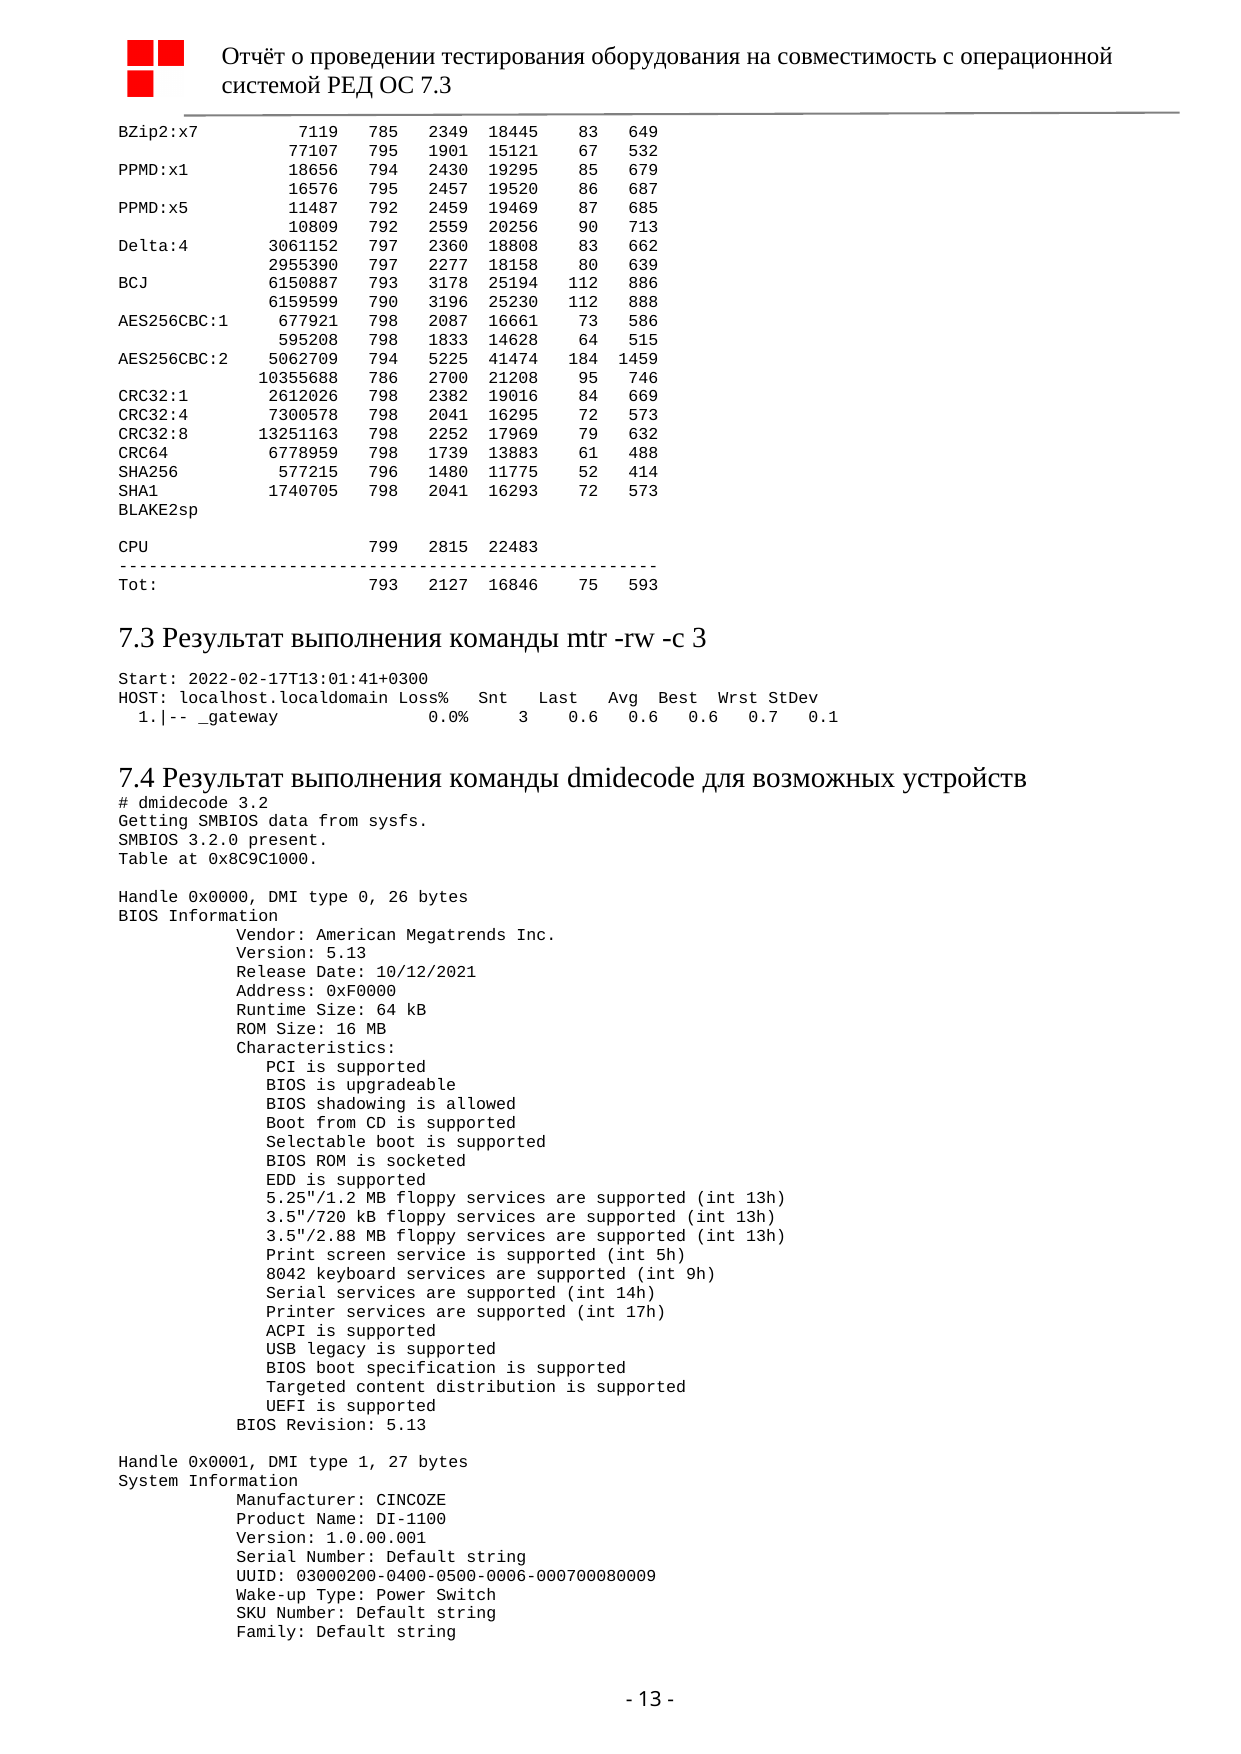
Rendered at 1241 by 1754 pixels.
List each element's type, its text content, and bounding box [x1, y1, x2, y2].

text SHA256 577215 796 1480 11775 52 414 [118, 463, 1181, 482]
text Selectable boot is supported [118, 1133, 1181, 1152]
text Manufacturer: CINCOZE [118, 1492, 1181, 1511]
text Table at 0x8C9C1000. [118, 851, 1181, 869]
text UEFI is supported [118, 1397, 1181, 1416]
text Product Name: DI-1100 [118, 1511, 1181, 1529]
text PPMD:x5 11487 792 2459 19469 87 685 [118, 199, 1181, 218]
text Tot: 793 2127 16846 75 593 [118, 577, 1181, 595]
text 10355688 786 2700 21208 95 746 [118, 369, 1181, 388]
text 3.5"/720 kB floppy services are supported (int 13h) [118, 1209, 1181, 1228]
text Print screen service is supported (int 5h) [118, 1247, 1181, 1266]
text AES256CBC:1 677921 798 2087 16661 73 586 [118, 313, 1181, 331]
text Serial services are supported (int 14h) [118, 1284, 1181, 1303]
text 7.3 Результат выполнения команды mtr -rw -c 3 [118, 620, 1181, 654]
text Vendor: American Megatrends Inc. [118, 926, 1181, 945]
text ------------------------------------------------------ [118, 558, 1181, 577]
text System Information [118, 1473, 1181, 1492]
text BCJ 6150887 793 3178 25194 112 886 [118, 275, 1181, 294]
text CRC64 6778959 798 1739 13883 61 488 [118, 444, 1181, 463]
text ROM Size: 16 MB [118, 1020, 1181, 1039]
text Serial Number: Default string [118, 1548, 1181, 1567]
text Address: 0xF0000 [118, 983, 1181, 1002]
text 1.|-- _gateway 0.0% 3 0.6 0.6 0.6 0.7 0.1 [118, 708, 1181, 727]
text Family: Default string [118, 1624, 1181, 1643]
text Delta:4 3061152 797 2360 18808 83 662 [118, 237, 1181, 256]
text Start: 2022-02-17T13:01:41+0300 [118, 671, 1181, 689]
text USB legacy is supported [118, 1341, 1181, 1360]
text Wake-up Type: Power Switch [118, 1586, 1181, 1605]
text Handle 0x0001, DMI type 1, 27 bytes [118, 1454, 1181, 1473]
text Characteristics: [118, 1039, 1181, 1058]
text 7.4 Результат выполнения команды dmidecode для возможных устройств [118, 761, 1181, 794]
text BIOS Revision: 5.13 [118, 1416, 1181, 1435]
text 3.5"/2.88 MB floppy services are supported (int 13h) [118, 1228, 1181, 1247]
text Release Date: 10/12/2021 [118, 964, 1181, 983]
text Boot from CD is supported [118, 1115, 1181, 1133]
picture [127, 40, 184, 97]
text BIOS is upgradeable [118, 1077, 1181, 1096]
text 10809 792 2559 20256 90 713 [118, 218, 1181, 237]
text Handle 0x0000, DMI type 0, 26 bytes [118, 888, 1181, 907]
text 5.25"/1.2 MB floppy services are supported (int 13h) [118, 1190, 1181, 1209]
text BIOS boot specification is supported [118, 1360, 1181, 1379]
text UUID: 03000200-0400-0500-0006-000700080009 [118, 1567, 1181, 1586]
text CRC32:4 7300578 798 2041 16295 72 573 [118, 407, 1181, 426]
text Version: 1.0.00.001 [118, 1529, 1181, 1548]
text CRC32:8 13251163 798 2252 17969 79 632 [118, 426, 1181, 444]
text 6159599 790 3196 25230 112 888 [118, 294, 1181, 313]
text 2955390 797 2277 18158 80 639 [118, 256, 1181, 275]
text 77107 795 1901 15121 67 532 [118, 143, 1181, 162]
text # dmidecode 3.2 [118, 794, 1181, 813]
text Targeted content distribution is supported [118, 1379, 1181, 1397]
text 595208 798 1833 14628 64 515 [118, 331, 1181, 350]
text BIOS ROM is socketed [118, 1152, 1181, 1171]
text ACPI is supported [118, 1322, 1181, 1341]
text Runtime Size: 64 kB [118, 1002, 1181, 1020]
text PPMD:x1 18656 794 2430 19295 85 679 [118, 162, 1181, 181]
text SHA1 1740705 798 2041 16293 72 573 [118, 482, 1181, 501]
text 8042 keyboard services are supported (int 9h) [118, 1266, 1181, 1284]
text SMBIOS 3.2.0 present. [118, 832, 1181, 851]
text AES256CBC:2 5062709 794 5225 41474 184 1459 [118, 350, 1181, 369]
text HOST: localhost.localdomain Loss% Snt Last Avg Best Wrst StDev [118, 689, 1181, 708]
text Getting SMBIOS data from sysfs. [118, 813, 1181, 832]
text CPU 799 2815 22483 [118, 539, 1181, 558]
text Version: 5.13 [118, 945, 1181, 964]
text CRC32:1 2612026 798 2382 19016 84 669 [118, 388, 1181, 407]
text BLAKE2sp [118, 501, 1181, 520]
text Printer services are supported (int 17h) [118, 1303, 1181, 1322]
text EDD is supported [118, 1171, 1181, 1190]
text 16576 795 2457 19520 86 687 [118, 181, 1181, 199]
text BZip2:x7 7119 785 2349 18445 83 649 [118, 124, 1181, 143]
text PCI is supported [118, 1058, 1181, 1077]
text BIOS Information [118, 907, 1181, 926]
text SKU Number: Default string [118, 1605, 1181, 1624]
text BIOS shadowing is allowed [118, 1096, 1181, 1115]
